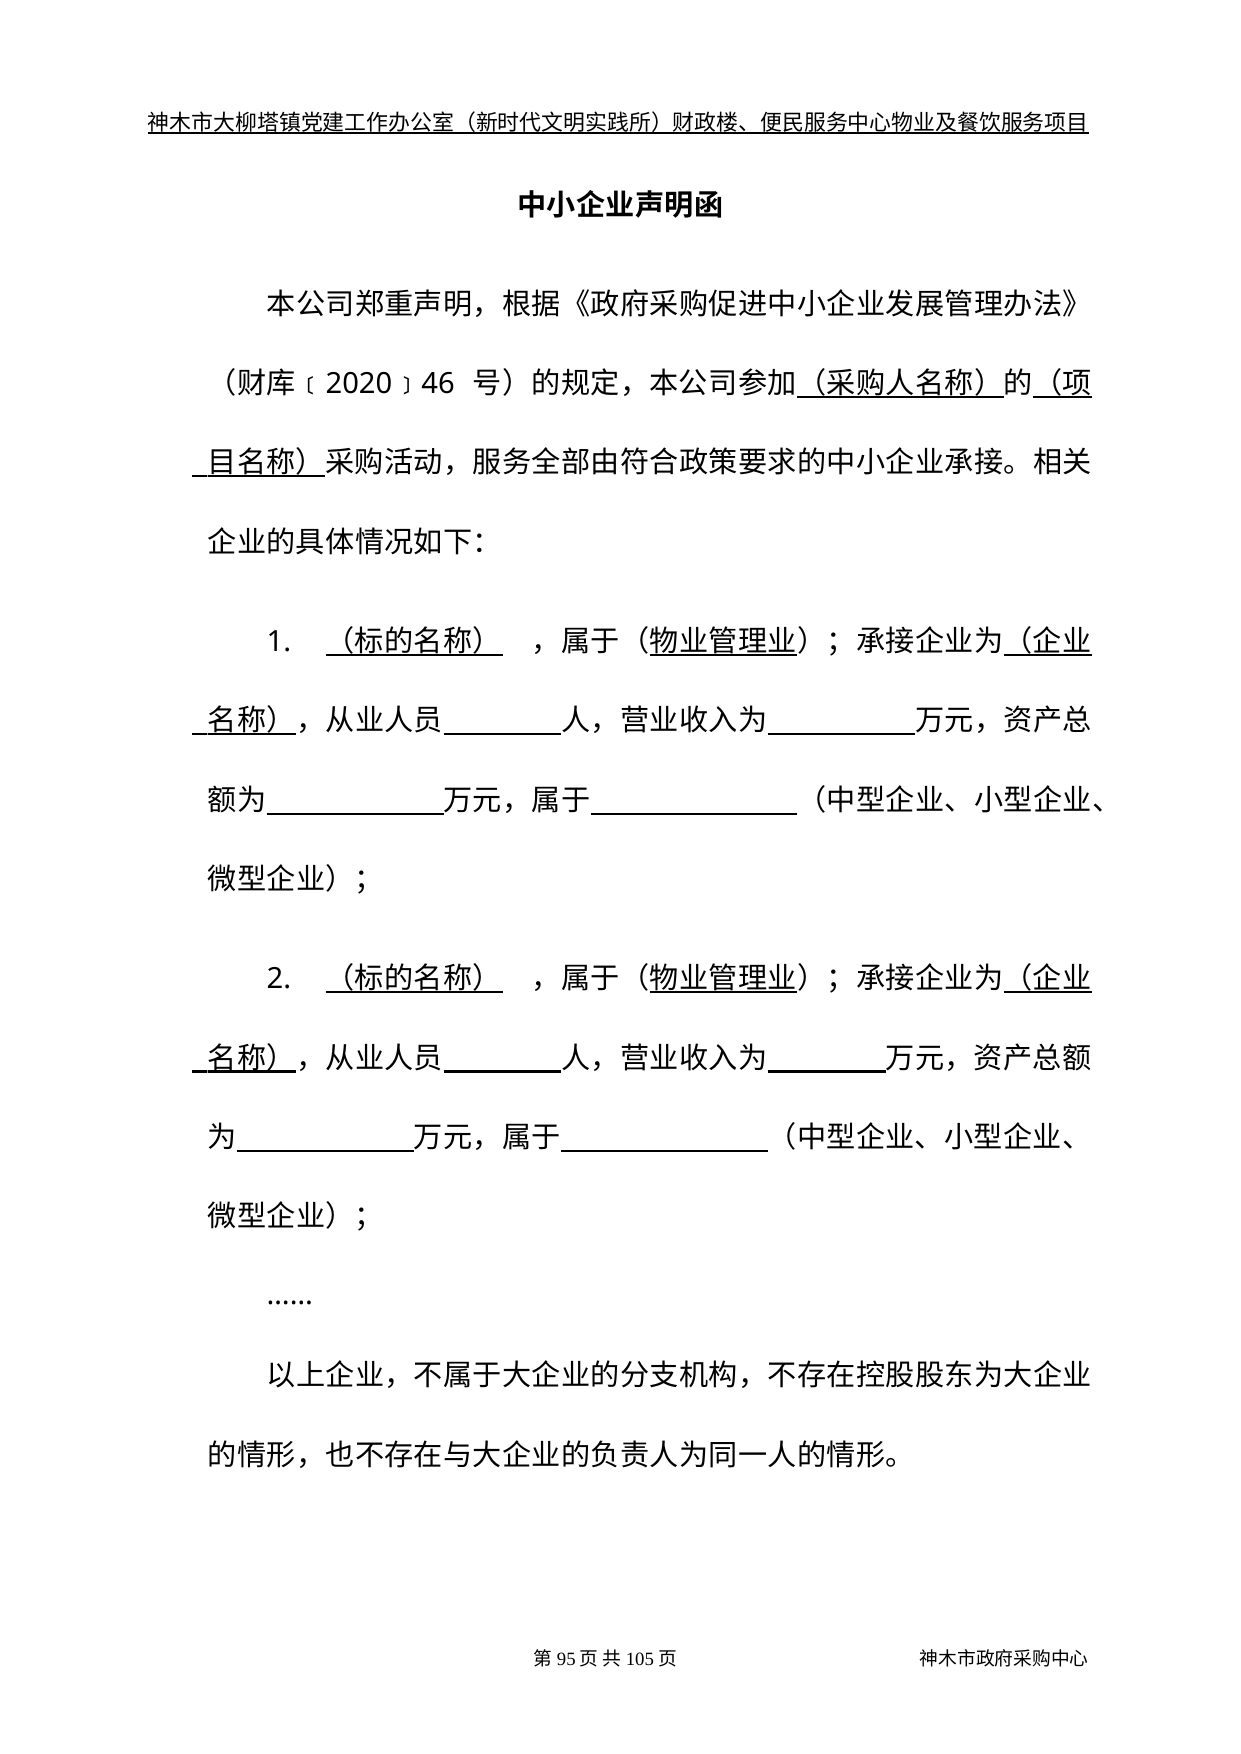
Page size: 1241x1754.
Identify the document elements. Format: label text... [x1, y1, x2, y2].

text …… [192, 1274, 1092, 1313]
text 以上企业，不属于大企业的分支机构，不存在控股股东为大企业的情形，也不存在与大企业的负责人为同一人的情形。 [192, 1333, 1092, 1492]
text 2. （标的名称） ，属于（物业管理业）；承接企业为（企业名称），从业人员 人，营业收入为 万元，资产总额为 万元，属于 （中型企业、小型企业、微型企业）； [192, 936, 1092, 1254]
text 本公司郑重声明，根据《政府采购促进中小企业发展管理办法》（财库﹝2020﹞46 号）的规定，本公司参加（采购人名称）的（项目名称）采购活动，服务全部由符合政策要求的中小企业承接。相关企业的具体情况如下： [192, 262, 1092, 579]
text 1. （标的名称） ，属于（物业管理业）；承接企业为（企业名称），从业人员 人，营业收入为 万元，资产总额为 万元，属于 （中型企业、小型企业、微型企业）； [192, 599, 1092, 917]
text 中小企业声明函 [148, 163, 1092, 242]
